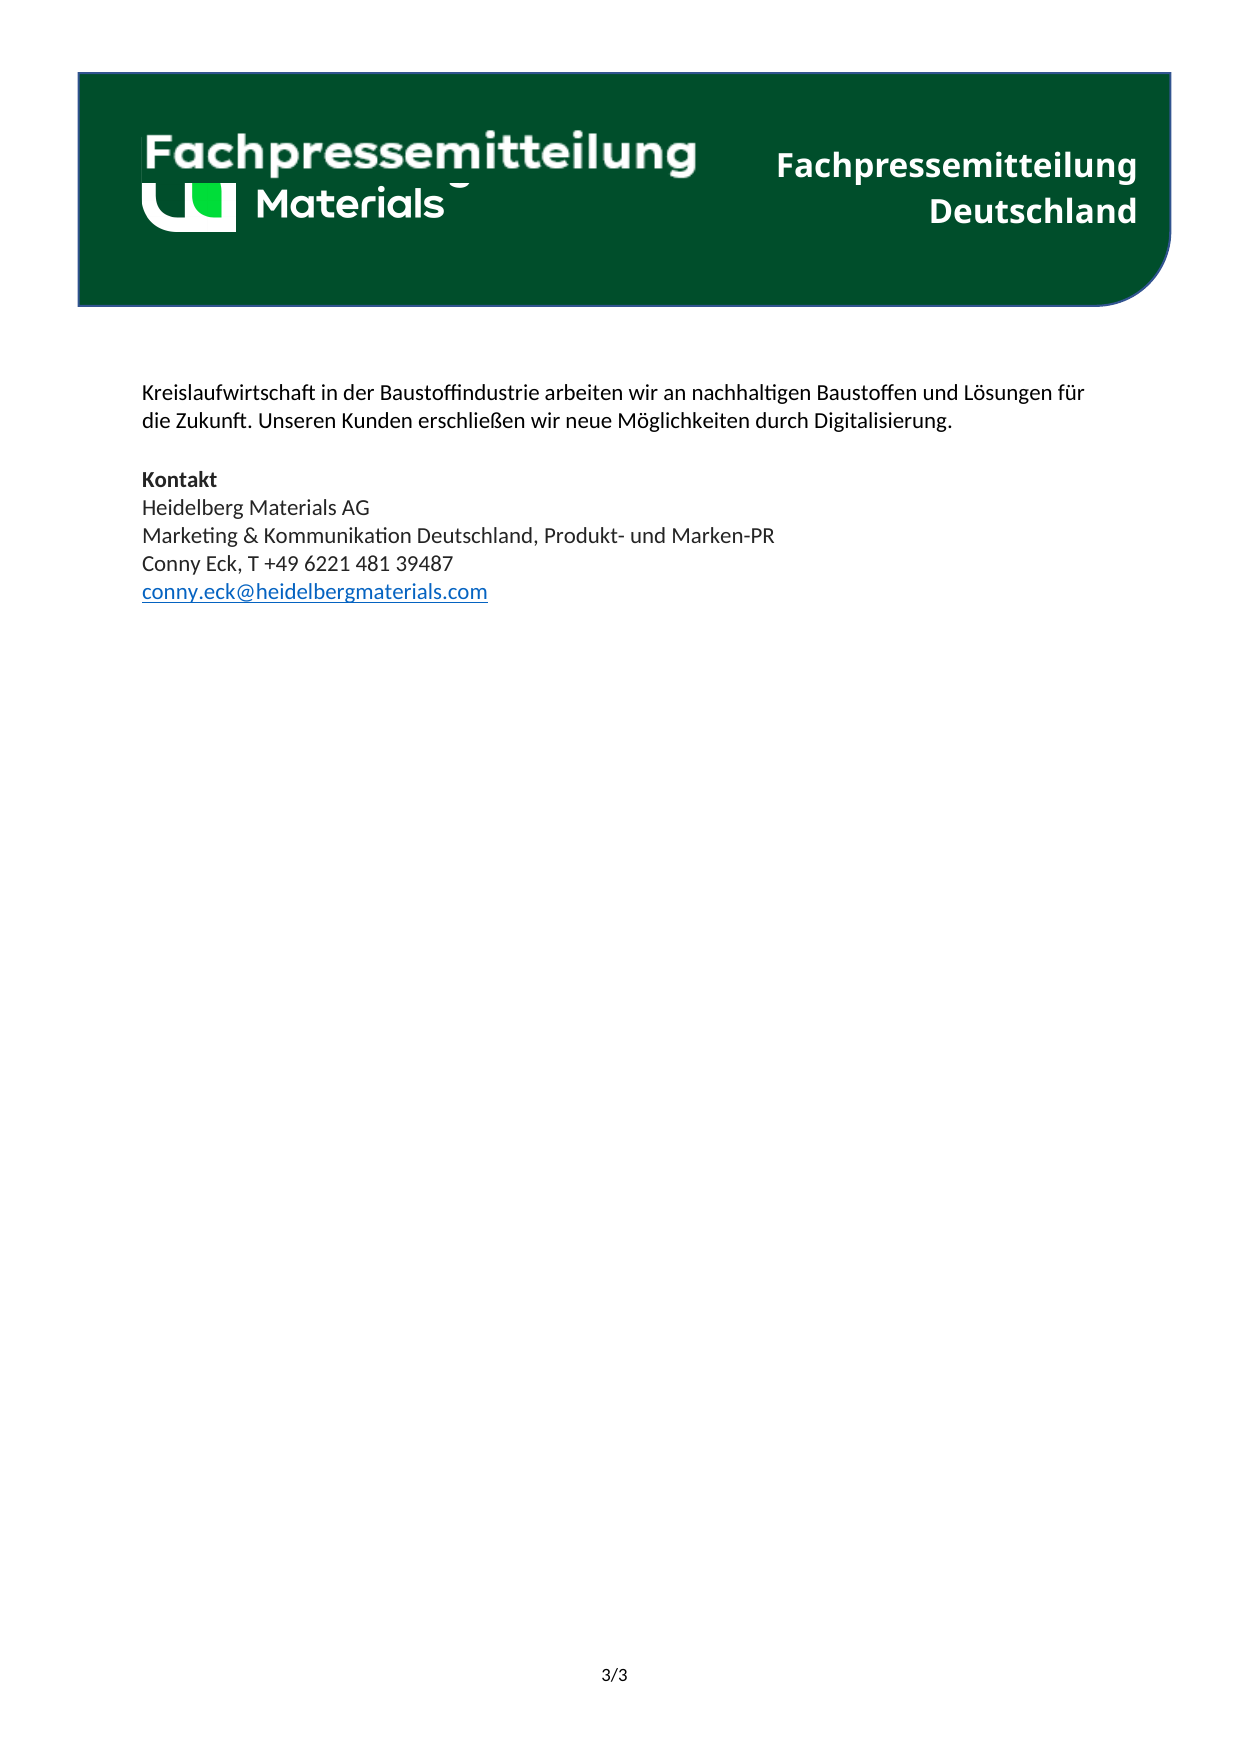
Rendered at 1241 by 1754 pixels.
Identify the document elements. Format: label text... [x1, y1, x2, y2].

text Conny Eck, T +49 6221 481 39487 [142, 549, 1098, 577]
picture [141, 130, 705, 232]
text Heidelberg Materials AG Marketing & Kommunikation Deutschland, Produkt- und Marken-PR [142, 493, 1098, 549]
text Kontakt [142, 465, 1098, 493]
text conny.eck@heidelbergmaterials.com [142, 577, 1098, 605]
